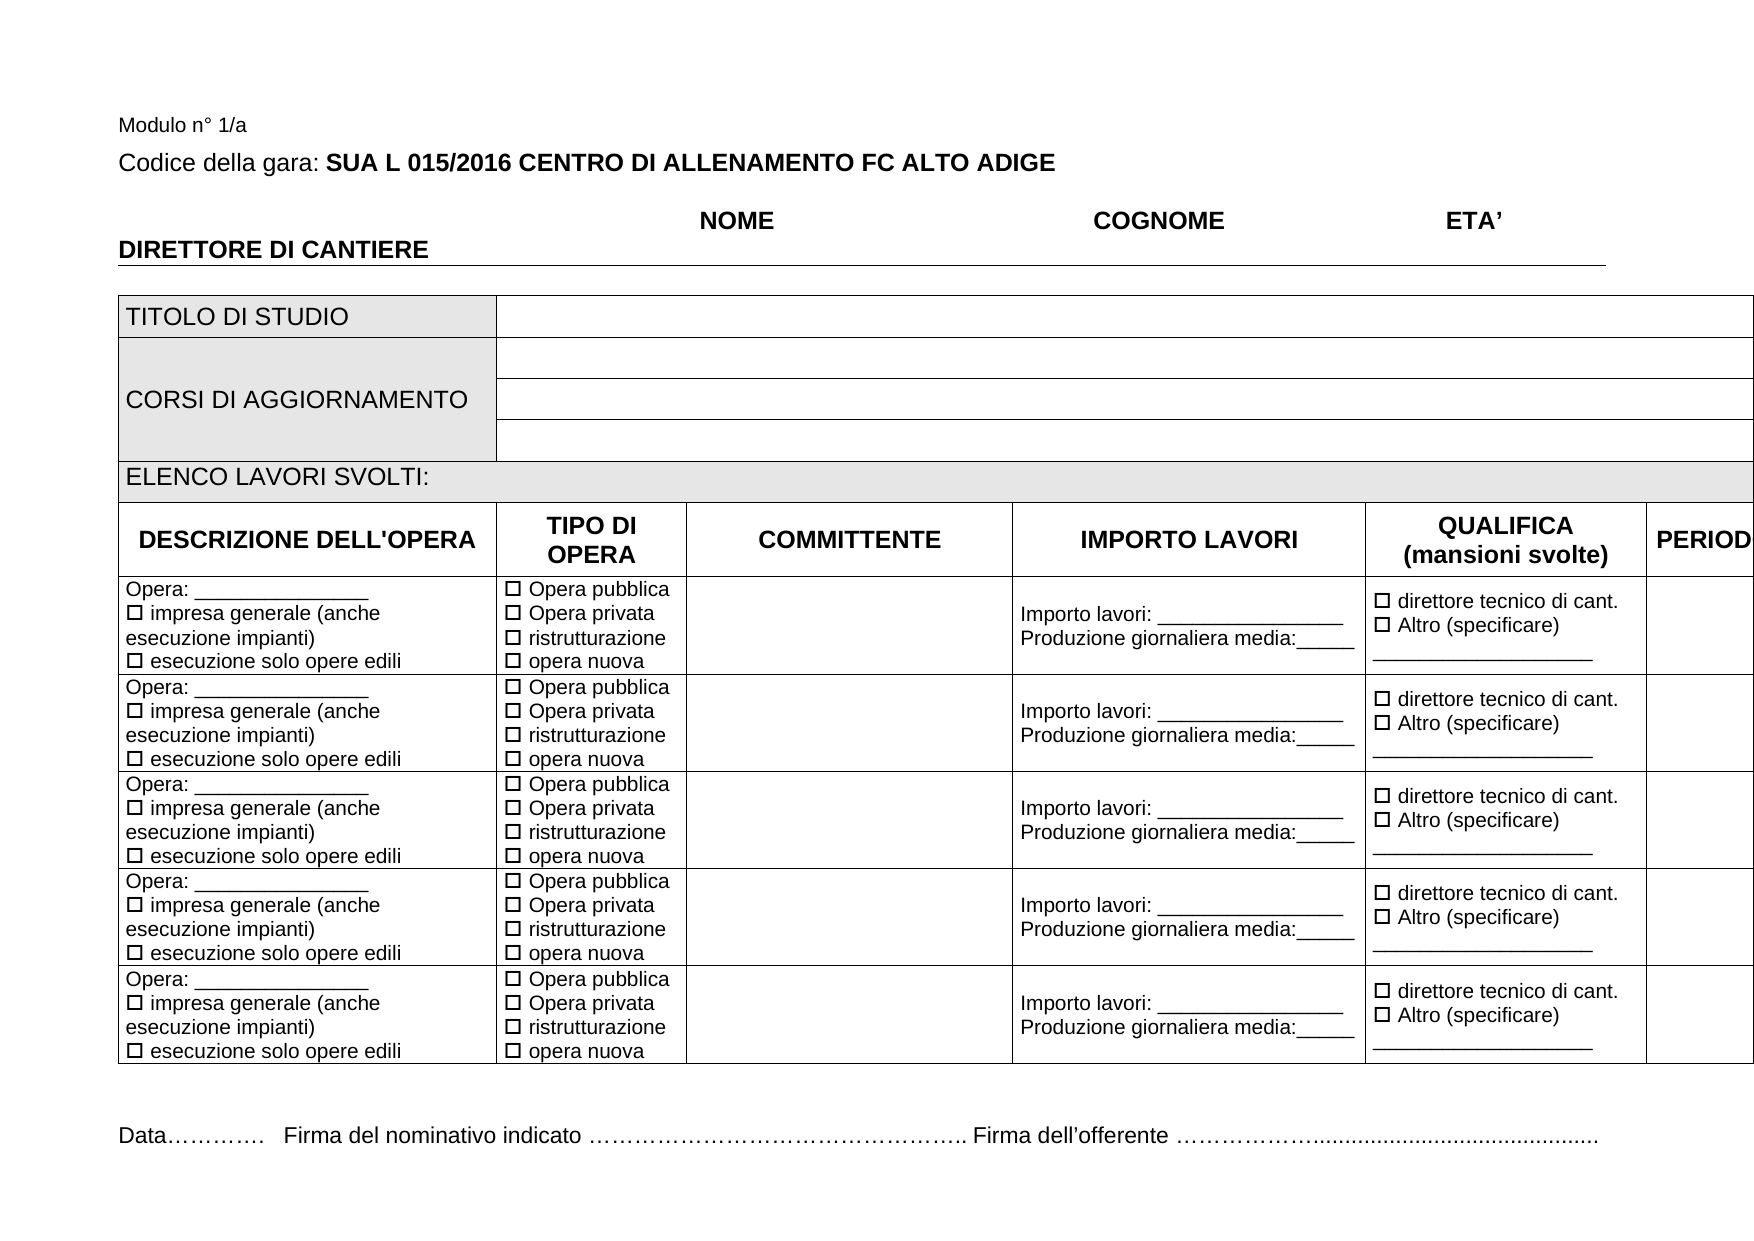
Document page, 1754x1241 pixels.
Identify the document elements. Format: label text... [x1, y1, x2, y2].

table_cell [1647, 869, 1753, 965]
table_cell Importo lavori: ________________ Produzione giornaliera media:_____ [1013, 869, 1365, 965]
table_cell [497, 379, 1753, 419]
table_cell CORSI DI AGGIORNAMENTO [119, 338, 496, 461]
subtitle DIRETTORE DI CANTIERE [118, 234, 1606, 265]
text Codice della gara: SUA L 015/2016 CENTRO DI ALLENAMENTO FC ALTO ADIGE [118, 148, 1606, 177]
table_cell COMMITTENTE [687, 503, 1012, 576]
table_cell Opera: _______________ impresa generale (anche esecuzione impianti) esecuzione solo opere edili [119, 869, 496, 965]
table_cell Opera: _______________ impresa generale (anche esecuzione impianti) esecuzione solo opere edili [119, 577, 496, 673]
table_cell Importo lavori: ________________ Produzione giornaliera media:_____ [1013, 966, 1365, 1063]
table_cell Opera pubblica Opera privata ristrutturazione opera nuova [497, 772, 686, 868]
table_cell [1647, 772, 1753, 868]
table_cell Importo lavori: ________________ Produzione giornaliera media:_____ [1013, 577, 1365, 673]
table_cell [497, 420, 1753, 461]
table_cell IMPORTO LAVORI [1013, 503, 1365, 576]
table_cell Opera pubblica Opera privata ristrutturazione opera nuova [497, 675, 686, 771]
table_cell PERIODO [1647, 503, 1753, 576]
table_cell [1647, 577, 1753, 673]
table_cell Opera pubblica Opera privata ristrutturazione opera nuova [497, 869, 686, 965]
table_header TITOLO DI STUDIO [119, 296, 496, 337]
table_cell direttore tecnico di cant. Altro (specificare) ___________________ [1366, 675, 1646, 771]
table_cell direttore tecnico di cant. Altro (specificare) ___________________ [1366, 772, 1646, 868]
table_cell direttore tecnico di cant. Altro (specificare) ___________________ [1366, 966, 1646, 1063]
table_cell Opera: _______________ impresa generale (anche esecuzione impianti) esecuzione solo opere edili [119, 772, 496, 868]
subtitle Modulo n° 1/a [118, 112, 1606, 136]
table_cell [687, 966, 1012, 1063]
table_cell QUALIFICA (mansioni svolte) [1366, 503, 1646, 576]
table_cell [687, 577, 1012, 673]
table_cell [687, 772, 1012, 868]
table_cell Opera pubblica Opera privata ristrutturazione opera nuova [497, 966, 686, 1063]
table_cell Importo lavori: ________________ Produzione giornaliera media:_____ [1013, 772, 1365, 868]
subtitle NOME COGNOME ’ [118, 206, 1606, 234]
table_header [497, 296, 1753, 337]
table_cell Opera: _______________ impresa generale (anche esecuzione impianti) esecuzione solo opere edili [119, 966, 496, 1063]
table_cell direttore tecnico di cant. Altro (specificare) ___________________ [1366, 577, 1646, 673]
table_cell [687, 675, 1012, 771]
table_cell Opera: _______________ impresa generale (anche esecuzione impianti) esecuzione solo opere edili [119, 675, 496, 771]
table_cell ELENCO LAVORI SVOLTI: [119, 462, 1753, 502]
table_cell Importo lavori: ________________ Produzione giornaliera media:_____ [1013, 675, 1365, 771]
table_cell [497, 338, 1753, 378]
table_cell [687, 869, 1012, 965]
table_cell DESCRIZIONE 'OPERA [119, 503, 496, 576]
table_cell [1647, 966, 1753, 1063]
table_cell TIPO DI OPERA [497, 503, 686, 576]
table_cell Opera pubblica Opera privata ristrutturazione opera nuova [497, 577, 686, 673]
table_cell [1647, 675, 1753, 771]
table_cell direttore tecnico di cant. Altro (specificare) ___________________ [1366, 869, 1646, 965]
